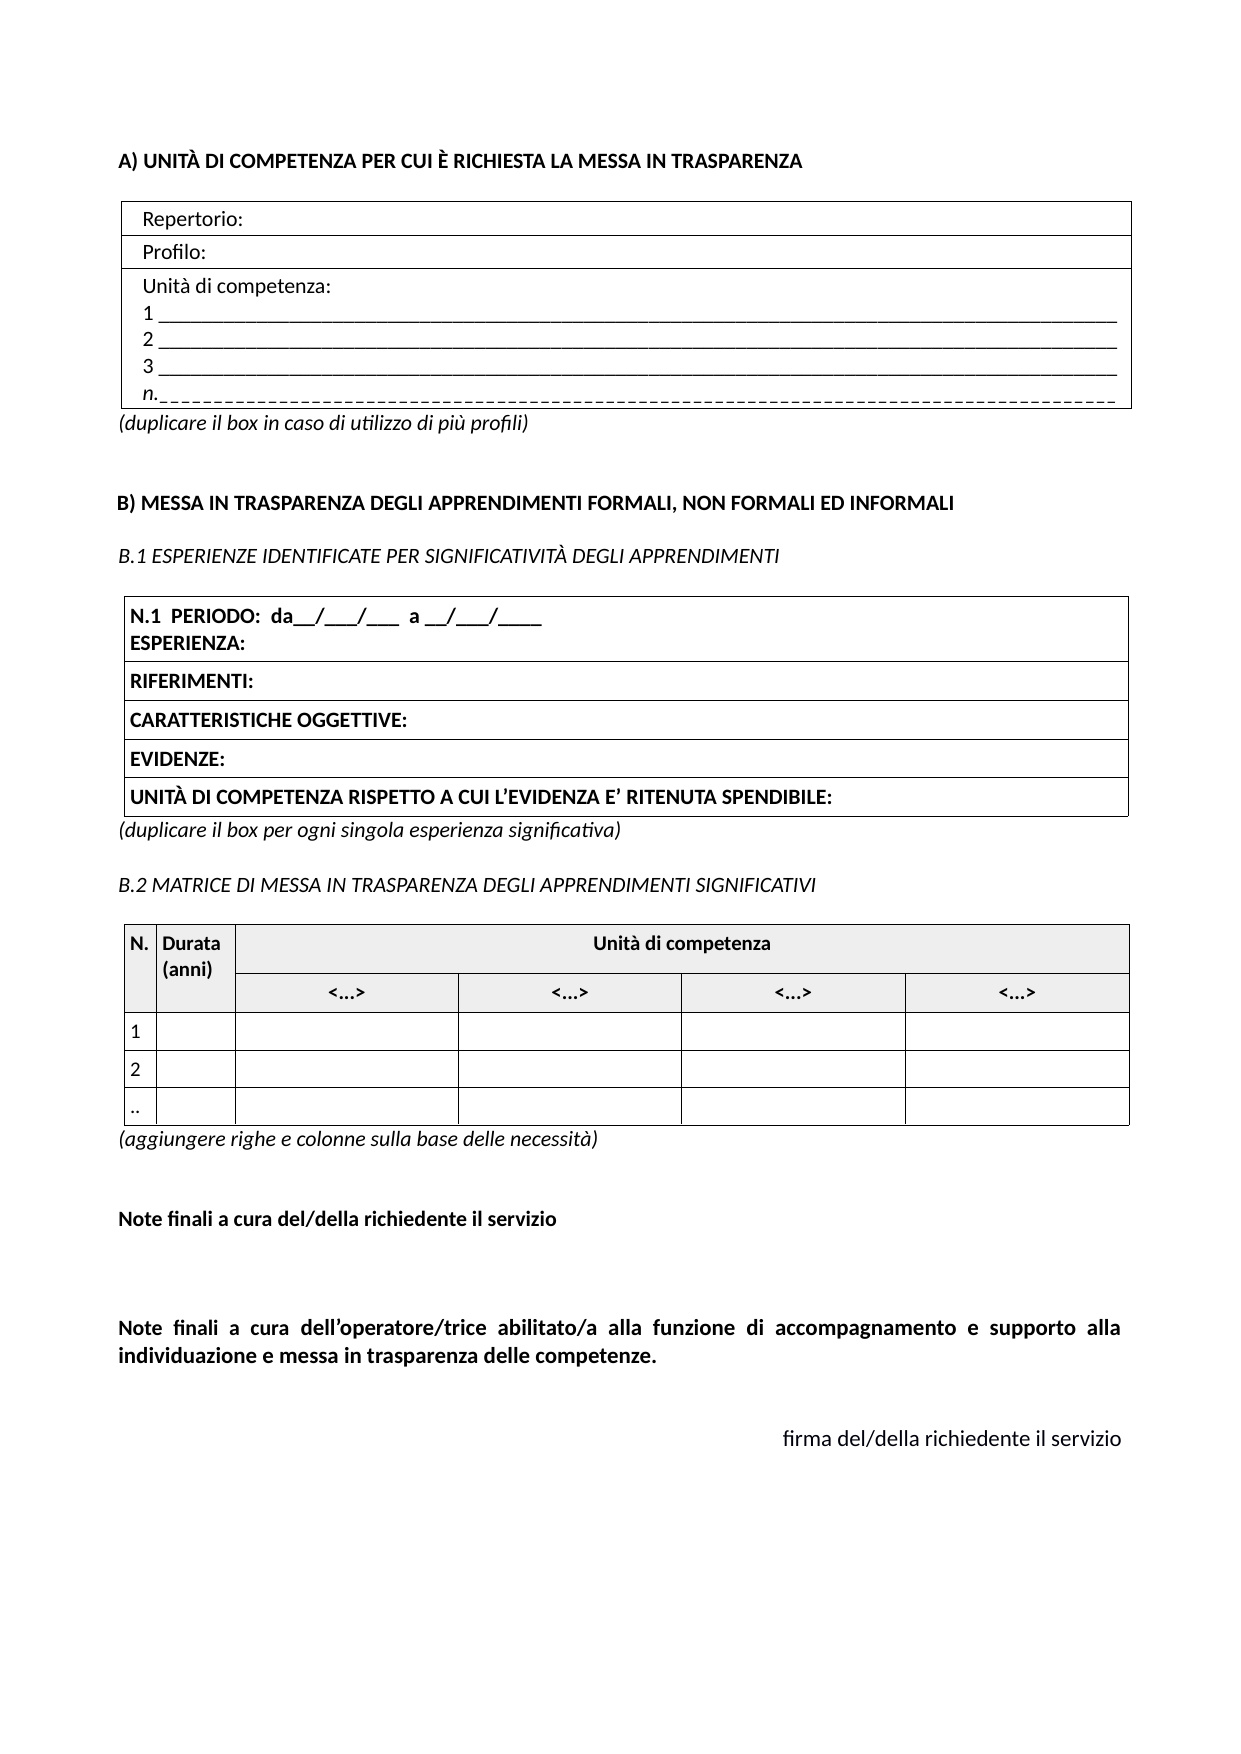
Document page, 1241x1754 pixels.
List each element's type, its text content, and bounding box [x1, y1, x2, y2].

table_cell [459, 1051, 681, 1087]
table_header Durata (anni) [157, 925, 235, 1012]
text B) MESSA IN TRASPARENZA DEGLI APPRENDIMENTI FORMALI, NON FORMALI ED INFORMALI [117, 489, 1122, 516]
table_cell [459, 1088, 681, 1124]
table_cell [906, 1088, 1129, 1124]
table_header N.1 PERIODO: da__/___/___ a __/___/____ ESPERIENZA: [125, 597, 1128, 661]
text firma del/della richiedente il servizio [118, 1424, 1122, 1452]
text B.2 MATRICE DI MESSA IN TRASPARENZA DEGLI APPRENDIMENTI SIGNIFICATIVI [118, 871, 1122, 898]
table_header Unità di competenza [236, 925, 1129, 973]
text (duplicare il box in caso di utilizzo di più profili) [118, 409, 1122, 436]
table_cell [157, 1088, 235, 1124]
table_cell [236, 1088, 458, 1124]
table_cell EVIDENZE: [125, 740, 1128, 777]
table_cell [906, 1013, 1129, 1050]
table_cell [682, 1051, 905, 1087]
table_cell Unità di competenza: 1 ________________________________________________________________________________________ 2 ________________________________________________________________________________________ 3 ________________________________________________________________________________________ n.________________________________________________________________________________________ [122, 269, 1131, 408]
table_cell [157, 1013, 235, 1050]
table_cell [157, 1051, 235, 1087]
table_header N. [125, 925, 156, 1012]
table_cell [682, 1013, 905, 1050]
text A) UNITÀ DI COMPETENZA PER CUI È RICHIESTA LA MESSA IN TRASPARENZA [118, 148, 1122, 174]
table_cell 1 [125, 1013, 156, 1050]
text B.1 ESPERIENZE IDENTIFICATE PER SIGNIFICATIVITÀ DEGLI APPRENDIMENTI [118, 543, 1122, 569]
table_cell 2 [125, 1051, 156, 1087]
table_cell CARATTERISTICHE OGGETTIVE: [125, 701, 1128, 738]
text (duplicare il box per ogni singola esperienza significativa) [118, 816, 1122, 843]
table_cell <...> [682, 974, 905, 1012]
text (aggiungere righe e colonne sulla base delle necessità) [118, 1125, 1122, 1152]
table_header Repertorio: [122, 202, 1131, 234]
text Note finali a cura dell’operatore/trice abilitato/a alla funzione di accompagnamento e supporto alla individuazione e messa in trasparenza delle competenze. [118, 1313, 1122, 1369]
table_cell [906, 1051, 1129, 1087]
table_cell [236, 1013, 458, 1050]
table_cell .. [125, 1088, 156, 1124]
table_cell RIFERIMENTI: [125, 662, 1128, 700]
table_cell <...> [236, 974, 458, 1012]
table_cell [682, 1088, 905, 1124]
table_cell [236, 1051, 458, 1087]
table_cell UNITÀ DI COMPETENZA RISPETTO A CUI L’EVIDENZA E’ RITENUTA SPENDIBILE: [125, 778, 1128, 816]
table_cell <...> [459, 974, 681, 1012]
table_cell [459, 1013, 681, 1050]
table_cell <...> [906, 974, 1129, 1012]
table_cell Profilo: [122, 236, 1131, 268]
text Note finali a cura del/della richiedente il servizio [118, 1205, 1122, 1232]
